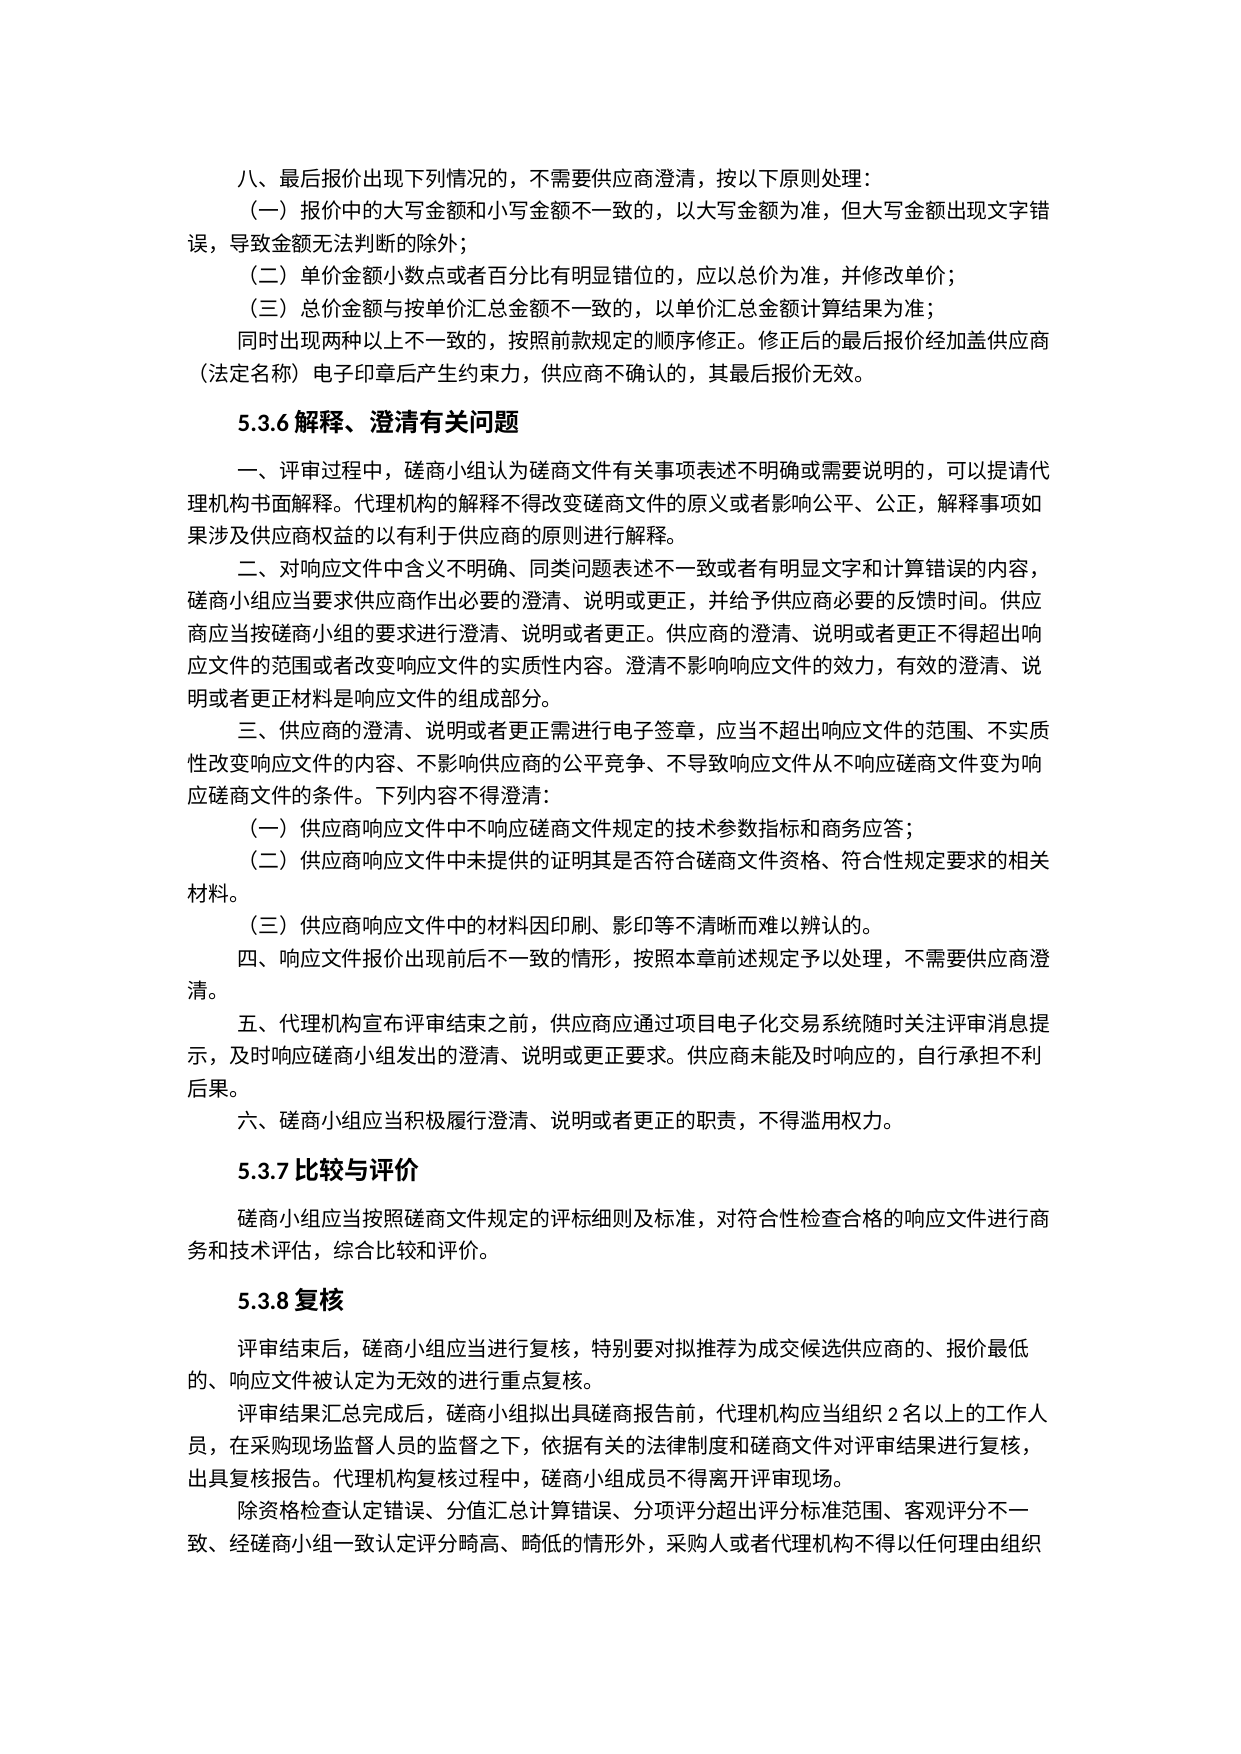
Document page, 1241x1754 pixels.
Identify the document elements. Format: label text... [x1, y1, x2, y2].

text 五、代理机构宣布评审结束之前，供应商应通过项目电子化交易系统随时关注评审消息提示，及时响应磋商小组发出的澄清、说明或更正要求。供应商未能及时响应的，自行承担不利后果。 [187, 1007, 1053, 1104]
text 评审结果汇总完成后，磋商小组拟出具磋商报告前，代理机构应当组织2名以上的工作人员，在采购现场监督人员的监督之下，依据有关的法律制度和磋商文件对评审结果进行复核，出具复核报告。代理机构复核过程中，磋商小组成员不得离开评审现场。 [187, 1397, 1053, 1494]
text （三）供应商响应文件中的材料因印刷、影印等不清晰而难以辨认的。 [187, 909, 1053, 942]
text （一）报价中的大写金额和小写金额不一致的，以大写金额为准，但大写金额出现文字错误，导致金额无法判断的除外； [187, 194, 1053, 259]
text 一、评审过程中，磋商小组认为磋商文件有关事项表述不明确或需要说明的，可以提请代理机构书面解释。代理机构的解释不得改变磋商文件的原义或者影响公平、公正，解释事项如果涉及供应商权益的以有利于供应商的原则进行解释。 [187, 454, 1053, 552]
text 5.3.6解释、澄清有关问题 [187, 389, 1053, 454]
text 二、对响应文件中含义不明确、同类问题表述不一致或者有明显文字和计算错误的内容，磋商小组应当要求供应商作出必要的澄清、说明或更正，并给予供应商必要的反馈时间。供应商应当按磋商小组的要求进行澄清、说明或者更正。供应商的澄清、说明或者更正不得超出响应文件的范围或者改变响应文件的实质性内容。澄清不影响响应文件的效力，有效的澄清、说明或者更正材料是响应文件的组成部分。 [187, 552, 1053, 714]
text 评审结束后，磋商小组应当进行复核，特别要对拟推荐为成交候选供应商的、报价最低的、响应文件被认定为无效的进行重点复核。 [187, 1332, 1053, 1397]
text 同时出现两种以上不一致的，按照前款规定的顺序修正。修正后的最后报价经加盖供应商（法定名称）电子印章后产生约束力，供应商不确认的，其最后报价无效。 [187, 324, 1053, 389]
text 5.3.7比较与评价 [187, 1137, 1053, 1202]
text 三、供应商的澄清、说明或者更正需进行电子签章，应当不超出响应文件的范围、不实质性改变响应文件的内容、不影响供应商的公平竞争、不导致响应文件从不响应磋商文件变为响应磋商文件的条件。下列内容不得澄清： [187, 714, 1053, 812]
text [187, 1494, 1053, 1559]
text 磋商小组应当按照磋商文件规定的评标细则及标准，对符合性检查合格的响应文件进行商务和技术评估，综合比较和评价。 [187, 1202, 1053, 1267]
text 四、响应文件报价出现前后不一致的情形，按照本章前述规定予以处理，不需要供应商澄清。 [187, 942, 1053, 1007]
text （二）供应商响应文件中未提供的证明其是否符合磋商文件资格、符合性规定要求的相关材料。 [187, 844, 1053, 909]
text （三）总价金额与按单价汇总金额不一致的，以单价汇总金额计算结果为准； [187, 292, 1053, 324]
text 八、最后报价出现下列情况的，不需要供应商澄清，按以下原则处理： [187, 162, 1053, 194]
text （一）供应商响应文件中不响应磋商文件规定的技术参数指标和商务应答； [187, 812, 1053, 844]
text 5.3.8复核 [187, 1267, 1053, 1332]
text 六、磋商小组应当积极履行澄清、说明或者更正的职责，不得滥用权力。 [187, 1104, 1053, 1137]
text （二）单价金额小数点或者百分比有明显错位的，应以总价为准，并修改单价； [187, 259, 1053, 292]
